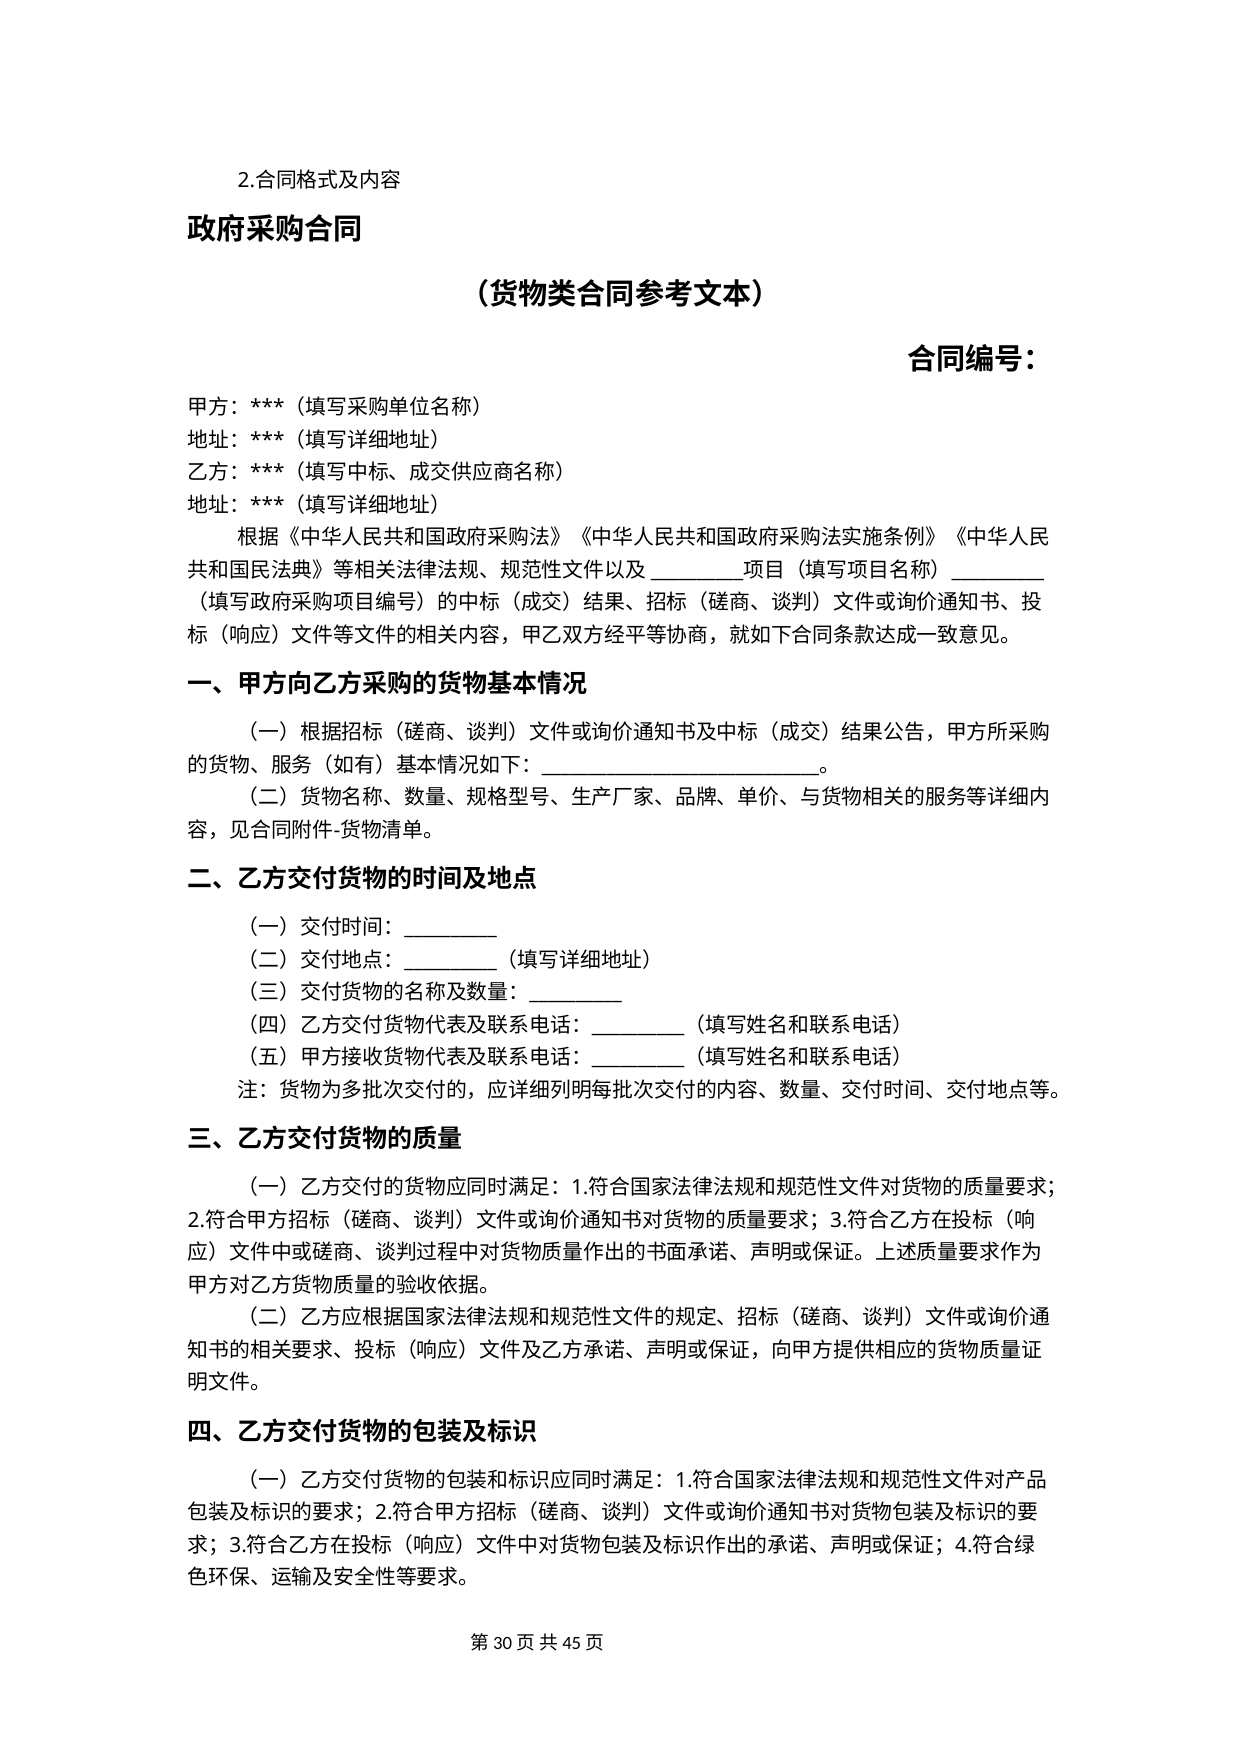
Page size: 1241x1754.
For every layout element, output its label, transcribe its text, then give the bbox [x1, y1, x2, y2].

text （货物类合同参考文本） [187, 259, 1053, 324]
text （一）根据招标（磋商、谈判）文件或询价通知书及中标（成交）结果公告，甲方所采购的货物、服务（如有）基本情况如下：______________________________。 [187, 714, 1053, 779]
text （四）乙方交付货物代表及联系电话：__________（填写姓名和联系电话） [187, 1007, 1053, 1039]
text 甲方：***（填写采购单位名称） [187, 389, 1053, 422]
text （一）乙方交付货物的包装和标识应同时满足：1.符合国家法律法规和规范性文件对产品包装及标识的要求；2.符合甲方招标（磋商、谈判）文件或询价通知书对货物包装及标识的要求；3.符合乙方在投标（响应）文件中对货物包装及标识作出的承诺、声明或保证；4.符合绿色环保、运输及安全性等要求。 [187, 1462, 1053, 1592]
text 二、乙方交付货物的时间及地点 [187, 844, 1053, 909]
text （二）交付地点：__________（填写详细地址） [187, 942, 1053, 974]
text （二）货物名称、数量、规格型号、生产厂家、品牌、单价、与货物相关的服务等详细内容，见合同附件-货物清单。 [187, 779, 1053, 844]
text （一）交付时间：__________ [187, 909, 1053, 942]
text 合同编号： [187, 324, 1053, 389]
text （三）交付货物的名称及数量：__________ [187, 974, 1053, 1007]
text 三、乙方交付货物的质量 [187, 1104, 1053, 1169]
text 地址：***（填写详细地址） [187, 422, 1053, 454]
text 乙方：***（填写中标、成交供应商名称） [187, 454, 1053, 487]
text （一）乙方交付的货物应同时满足：1.符合国家法律法规和规范性文件对货物的质量要求；2.符合甲方招标（磋商、谈判）文件或询价通知书对货物的质量要求；3.符合乙方在投标（响应）文件中或磋商、谈判过程中对货物质量作出的书面承诺、声明或保证。上述质量要求作为甲方对乙方货物质量的验收依据。 [187, 1169, 1053, 1299]
text 政府采购合同 [187, 194, 1053, 259]
text 一、甲方向乙方采购的货物基本情况 [187, 649, 1053, 714]
text 地址：***（填写详细地址） [187, 487, 1053, 519]
text 注：货物为多批次交付的，应详细列明每批次交付的内容、数量、交付时间、交付地点等。 [187, 1072, 1053, 1104]
text 四、乙方交付货物的包装及标识 [187, 1397, 1053, 1462]
text （五）甲方接收货物代表及联系电话：__________（填写姓名和联系电话） [187, 1039, 1053, 1072]
text 根据《中华人民共和国政府采购法》《中华人民共和国政府采购法实施条例》《中华人民共和国民法典》等相关法律法规、规范性文件以及 __________项目（填写项目名称）__________ （填写政府采购项目编号）的中标（成交）结果、招标（磋商、谈判）文件或询价通知书、投标（响应）文件等文件的相关内容，甲乙双方经平等协商，就如下合同条款达成一致意见。 [187, 519, 1053, 649]
text 2.合同格式及内容 [187, 162, 1053, 194]
text （二）乙方应根据国家法律法规和规范性文件的规定、招标（磋商、谈判）文件或询价通知书的相关要求、投标（响应）文件及乙方承诺、声明或保证，向甲方提供相应的货物质量证明文件。 [187, 1299, 1053, 1397]
